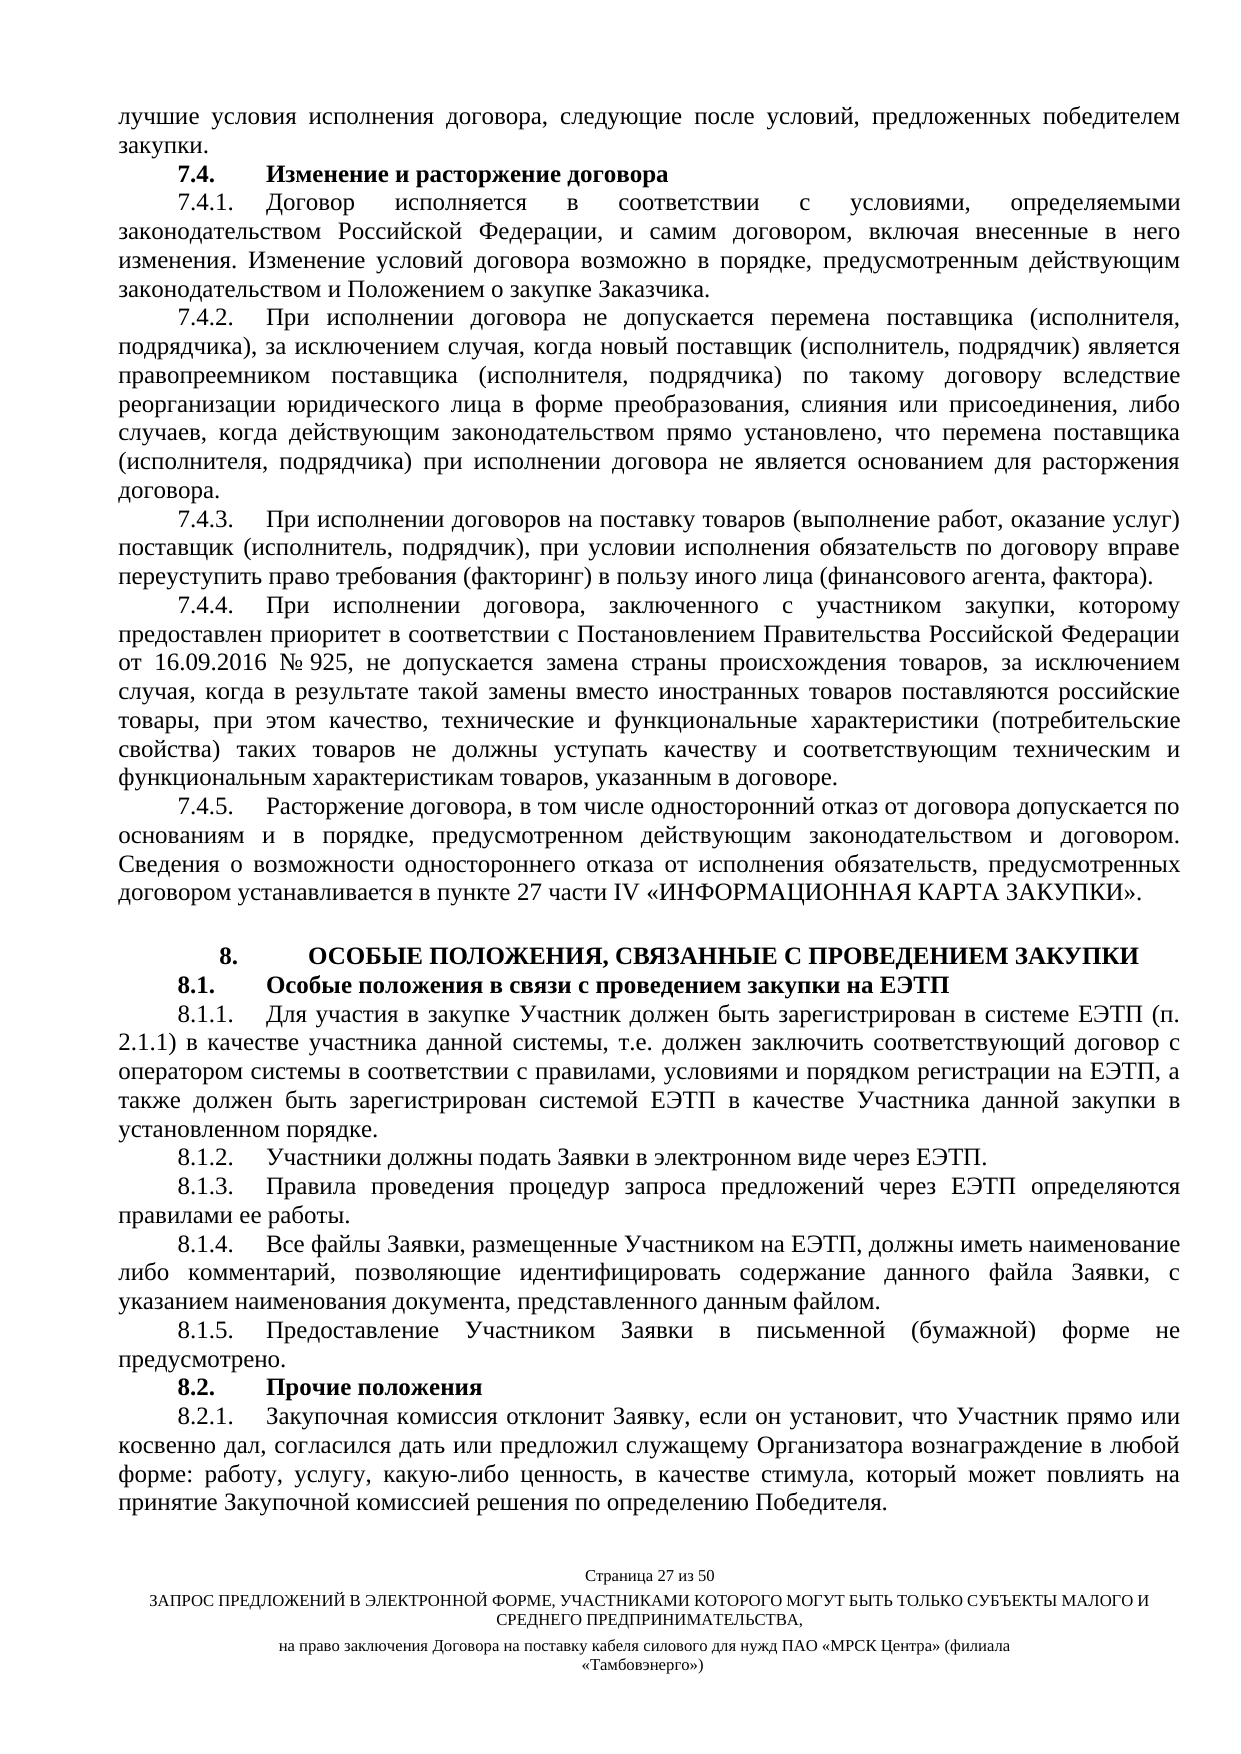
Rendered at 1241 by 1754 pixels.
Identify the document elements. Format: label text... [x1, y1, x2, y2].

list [118, 101, 1181, 159]
subtitle Прочие положения [118, 1372, 1181, 1401]
subtitle Для участия в закупке Участник должен быть зарегистрирован в системе ЕЭТП (п. 2.1.1) в качестве участника данной системы, т.е. должен заключить соответствующий договор с оператором системы в соответствии с правилами, условиями и порядком регистрации на ЕЭТП, а также должен быть зарегистрирован системой ЕЭТП в качестве Участника данной закупки в установленном порядке. [118, 999, 1181, 1142]
subtitle Особые положения в связи с проведением закупки на ЕЭТП [118, 970, 1181, 999]
subtitle Правила проведения процедур запроса предложений через ЕЭТП определяются правилами ее работы. [118, 1171, 1181, 1229]
subtitle Закупочная комиссия отклонит Заявку, если он установит, что Участник прямо или косвенно дал, согласился дать или предложил служащему Организатора вознаграждение в любой форме: работу, услугу, какую-либо ценность, в качестве стимула, который может повлиять на принятие Закупочной комиссией решения по определению Победителя. [118, 1401, 1181, 1516]
subtitle Участники должны подать Заявки в электронном виде через ЕЭТП. [118, 1142, 1181, 1171]
subtitle Расторжение договора, в том числе односторонний отказ от договора допускается по основаниям и в порядке, предусмотренном действующим законодательством и договором. Сведения о возможности одностороннего отказа от исполнения обязательств, предусмотренных договором устанавливается в пункте 27 части IV «ИНФОРМАЦИОННАЯ КАРТА ЗАКУПКИ». [118, 791, 1181, 906]
subtitle При исполнении договора, заключенного с участником закупки, которому предоставлен приоритет в соответствии с Постановлением Правительства Российской Федерации от 16.09.2016 № 925, не допускается замена страны происхождения товаров, за исключением случая, когда в результате такой замены вместо иностранных товаров поставляются российские товары, при этом качество, технические и функциональные характеристики (потребительские свойства) таких товаров не должны уступать качеству и соответствующим техническим и функциональным характеристикам товаров, указанным в договоре. [118, 590, 1181, 791]
subtitle Все файлы Заявки, размещенные Участником на ЕЭТП, должны иметь наименование либо комментарий, позволяющие идентифицировать содержание данного файла Заявки, с указанием наименования документа, представленного данным файлом. [118, 1229, 1181, 1315]
subtitle При исполнении договора не допускается перемена поставщика (исполнителя, подрядчика), за исключением случая, когда новый поставщик (исполнитель, подрядчик) является правопреемником поставщика (исполнителя, подрядчика) по такому договору вследствие реорганизации юридического лица в форме преобразования, слияния или присоединения, либо случаев, когда действующим законодательством прямо установлено, что перемена поставщика (исполнителя, подрядчика) при исполнении договора не является основанием для расторжения договора. [118, 302, 1181, 504]
subtitle Изменение и расторжение договора [118, 159, 1181, 187]
subtitle Договор исполняется в соответствии с условиями, определяемыми законодательством Российской Федерации, и самим договором, включая внесенные в него изменения. Изменение условий договора возможно в порядке, предусмотренным действующим законодательством и Положением о закупке Заказчика. [118, 187, 1181, 302]
subtitle При исполнении договоров на поставку товаров (выполнение работ, оказание услуг) поставщик (исполнитель, подрядчик), при условии исполнения обязательств по договору вправе переуступить право требования (факторинг) в пользу иного лица (финансового агента, фактора). [118, 504, 1181, 590]
subtitle Предоставление Участником Заявки в письменной (бумажной) форме не предусмотрено. [118, 1315, 1181, 1372]
subtitle ОСОБЫЕ ПОЛОЖЕНИЯ, СВЯЗАННЫЕ С ПРОВЕДЕНИЕМ ЗАКУПКИ [118, 941, 1181, 970]
